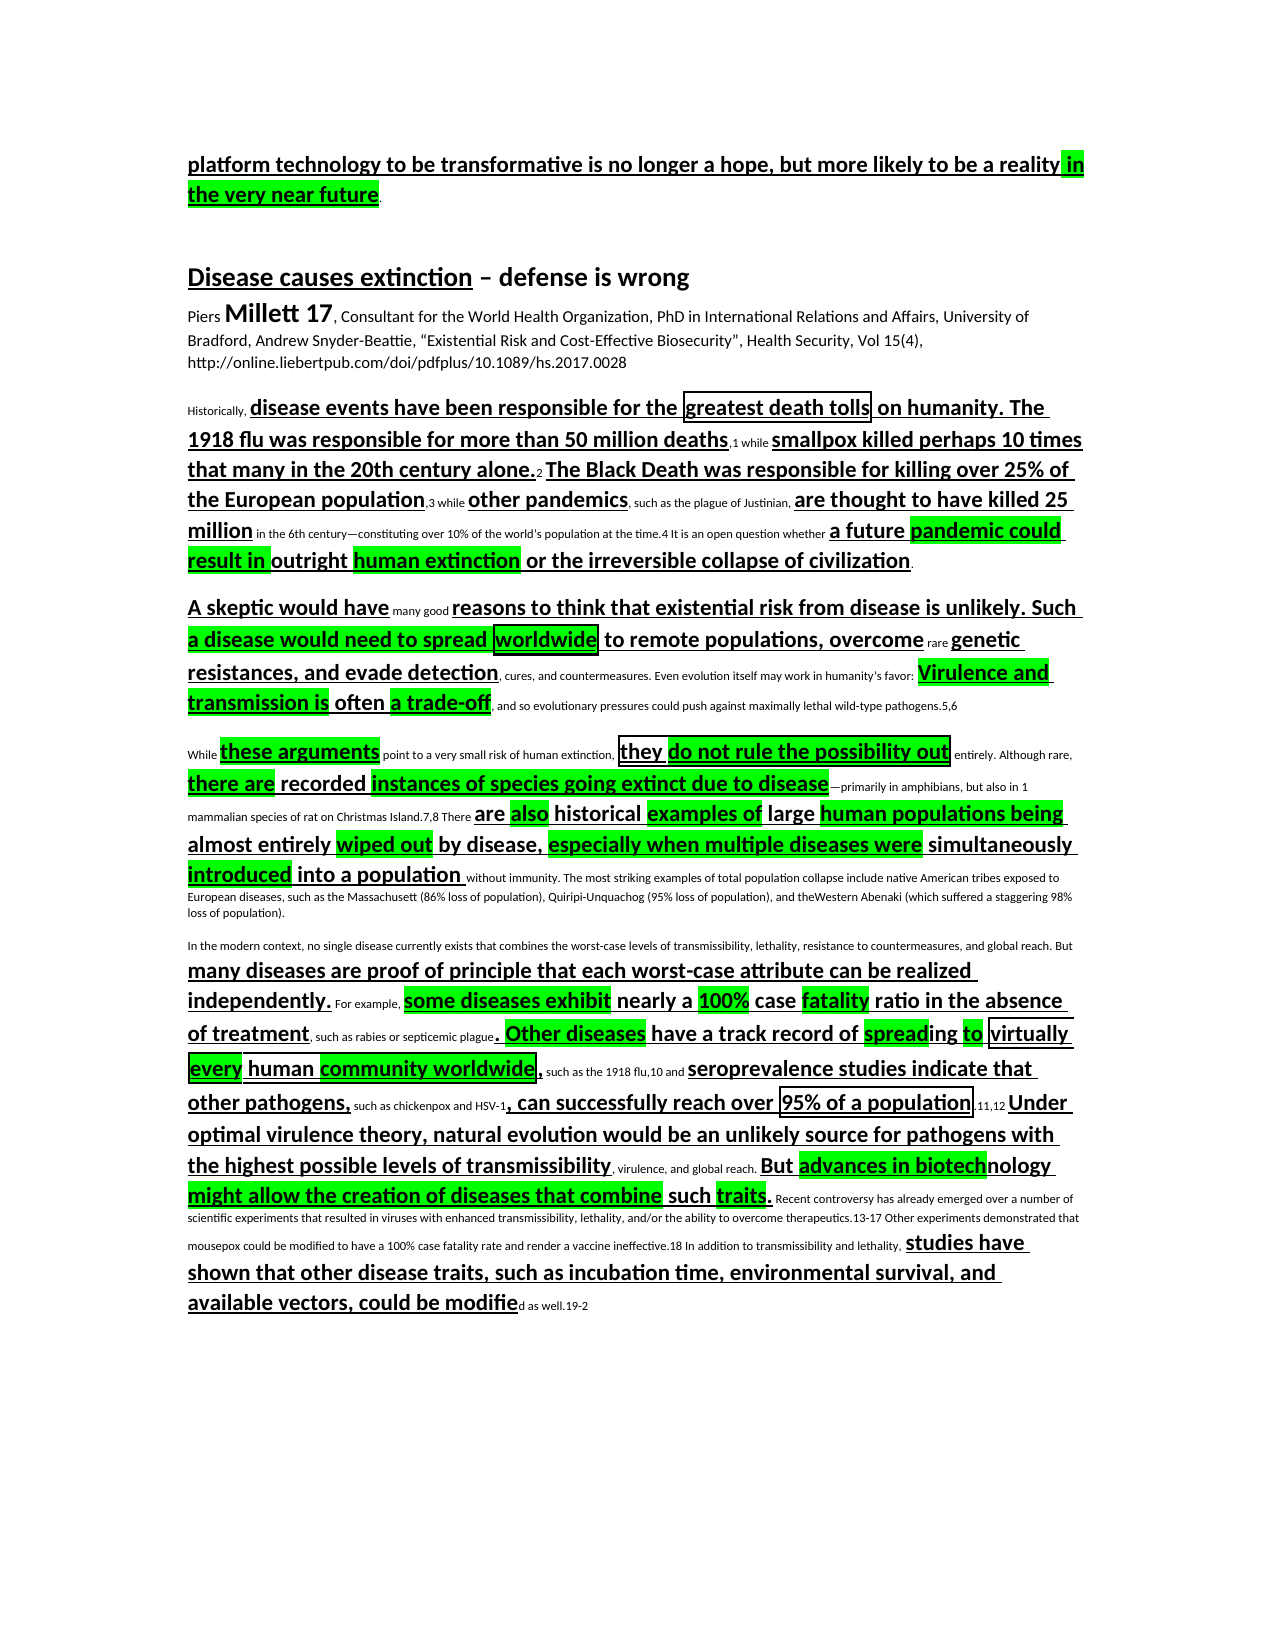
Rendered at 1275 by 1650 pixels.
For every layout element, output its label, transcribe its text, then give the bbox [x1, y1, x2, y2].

text In the modern context, no single disease currently exists that combines the worst-case levels of transmissibility, lethality, resistance to countermeasures, and global reach. But many diseases are proof of principle that each worst-case attribute can be realized independently. For example, some diseases exhibit nearly a 100% case fatality ratio in the absence of treatment, such as rabies or septicemic plague. Other diseases have a track record of spreading to virtually every human community worldwide, such as the 1918 flu,10 and seroprevalence studies indicate that other pathogens, such as chickenpox and HSV-1, can successfully reach over 95% of a population.11,12 Under optimal virulence theory, natural evolution would be an unlikely source for pathogens with the highest possible levels of transmissibility, virulence, and global reach. But advances in biotechnology might allow the creation of diseases that combine such traits. Recent controversy has already emerged over a number of scientific experiments that resulted in viruses with enhanced transmissibility, lethality, and/or the ability to overcome therapeutics.13-17 Other experiments demonstrated that mousepox could be modified to have a 100% case fatality rate and render a vaccine ineffective.18 In addition to transmissibility and lethality, studies have shown that other disease traits, such as incubation time, environmental survival, and available vectors, could be modified as well.19-2 [187, 939, 1087, 1316]
text A skeptic would have many good reasons to think that existential risk from disease is unlikely. Such a disease would need to spread worldwide to remote populations, overcome rare genetic resistances, and evade detection, cures, and countermeasures. Even evolution itself may work in humanity’s favor: Virulence and transmission is often a trade-off, and so evolutionary pressures could push against maximally lethal wild-type pathogens.5,6 [187, 593, 1087, 716]
text Historically, disease events have been responsible for the greatest death tolls on humanity. The 1918 flu was responsible for more than 50 million deaths,1 while smallpox killed perhaps 10 times that many in the 20th century alone.2 The Black Death was responsible for killing over 25% of the European population,3 while other pandemics, such as the plague of Justinian, are thought to have killed 25 million in the 6th century—constituting over 10% of the world’s population at the time.4 It is an open question whether a future pandemic could result in outright human extinction or the irreversible collapse of civilization. [187, 391, 1087, 574]
subtitle Disease causes extinction – defense is wrong [187, 260, 1087, 293]
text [187, 150, 1087, 208]
text Piers Millett 17, Consultant for the World Health Organization, PhD in International Relations and Affairs, University of Bradford, Andrew Snyder-Beattie, “Existential Risk and Cost-Effective Biosecurity”, Health Security, Vol 15(4), http://online.liebertpub.com/doi/pdfplus/10.1089/hs.2017.0028 [187, 296, 1087, 373]
text While these arguments point to a very small risk of human extinction, they do not rule the possibility out entirely. Although rare, there are recorded instances of species going extinct due to disease—primarily in amphibians, but also in 1 mammalian species of rat on Christmas Island.7,8 There are also historical examples of large human populations being almost entirely wiped out by disease, especially when multiple diseases were simultaneously introduced into a population without immunity. The most striking examples of total population collapse include native American tribes exposed to European diseases, such as the Massachusett (86% loss of population), Quiripi-Unquachog (95% loss of population), and theWestern Abenaki (which suffered a staggering 98% loss of population). [187, 735, 1087, 921]
